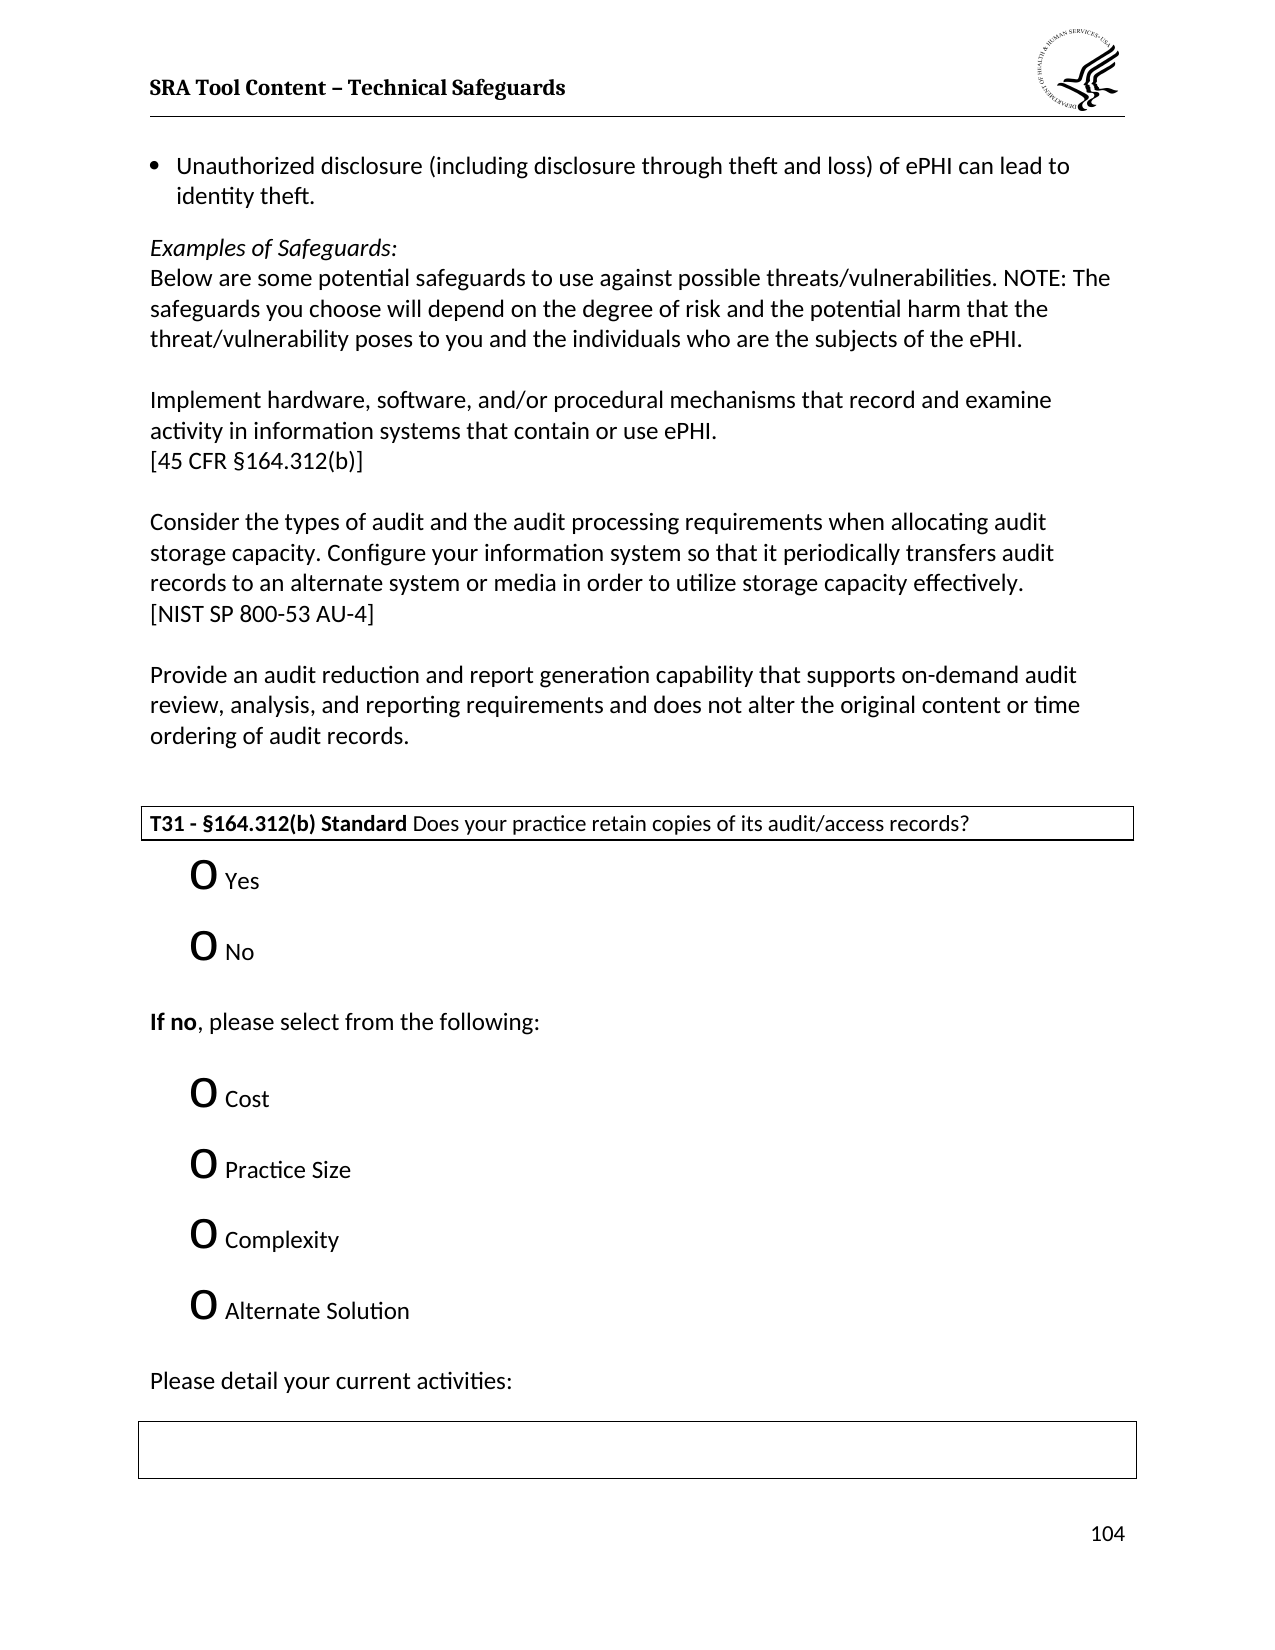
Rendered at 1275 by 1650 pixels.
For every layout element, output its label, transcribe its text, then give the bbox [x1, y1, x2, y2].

list Complexity [187, 1203, 1125, 1265]
list Alternate Solution [187, 1274, 1125, 1335]
text [45 CFR §164.312(b)] [150, 446, 1125, 476]
list Unauthorized disclosure (including disclosure through theft and loss) of ePHI can lead to identity theft. [150, 150, 1125, 211]
list No [187, 915, 1125, 977]
table_header [139, 1422, 1136, 1478]
text Implement hardware, software, and/or procedural mechanisms that record and examine activity in information systems that contain or use ePHI. [150, 384, 1125, 446]
picture [1037, 29, 1119, 111]
list Yes [187, 845, 1125, 906]
list Practice Size [187, 1133, 1125, 1194]
text Examples of Safeguards: [150, 232, 1125, 262]
text If no, please select from the following: [150, 1007, 1125, 1037]
text Provide an audit reduction and report generation capability that supports on-demand audit review, analysis, and reporting requirements and does not alter the original content or time ordering of audit records. [150, 659, 1125, 751]
text Below are some potential safeguards to use against possible threats/vulnerabilities. NOTE: The safeguards you choose will depend on the degree of risk and the potential harm that the threat/vulnerability poses to you and the individuals who are the subjects of the ePHI. [150, 262, 1125, 354]
text Consider the types of audit and the audit processing requirements when allocating audit storage capacity. Configure your information system so that it periodically transfers audit records to an alternate system or media in order to utilize storage capacity effectively. [150, 476, 1125, 598]
subtitle T31 - §164.312(b) Standard Does your practice retain copies of its audit/access records? [142, 807, 1133, 839]
text [NIST SP 800-53 AU-4] [150, 598, 1125, 629]
text Please detail your current activities: [150, 1365, 1125, 1396]
list Cost [187, 1062, 1125, 1124]
